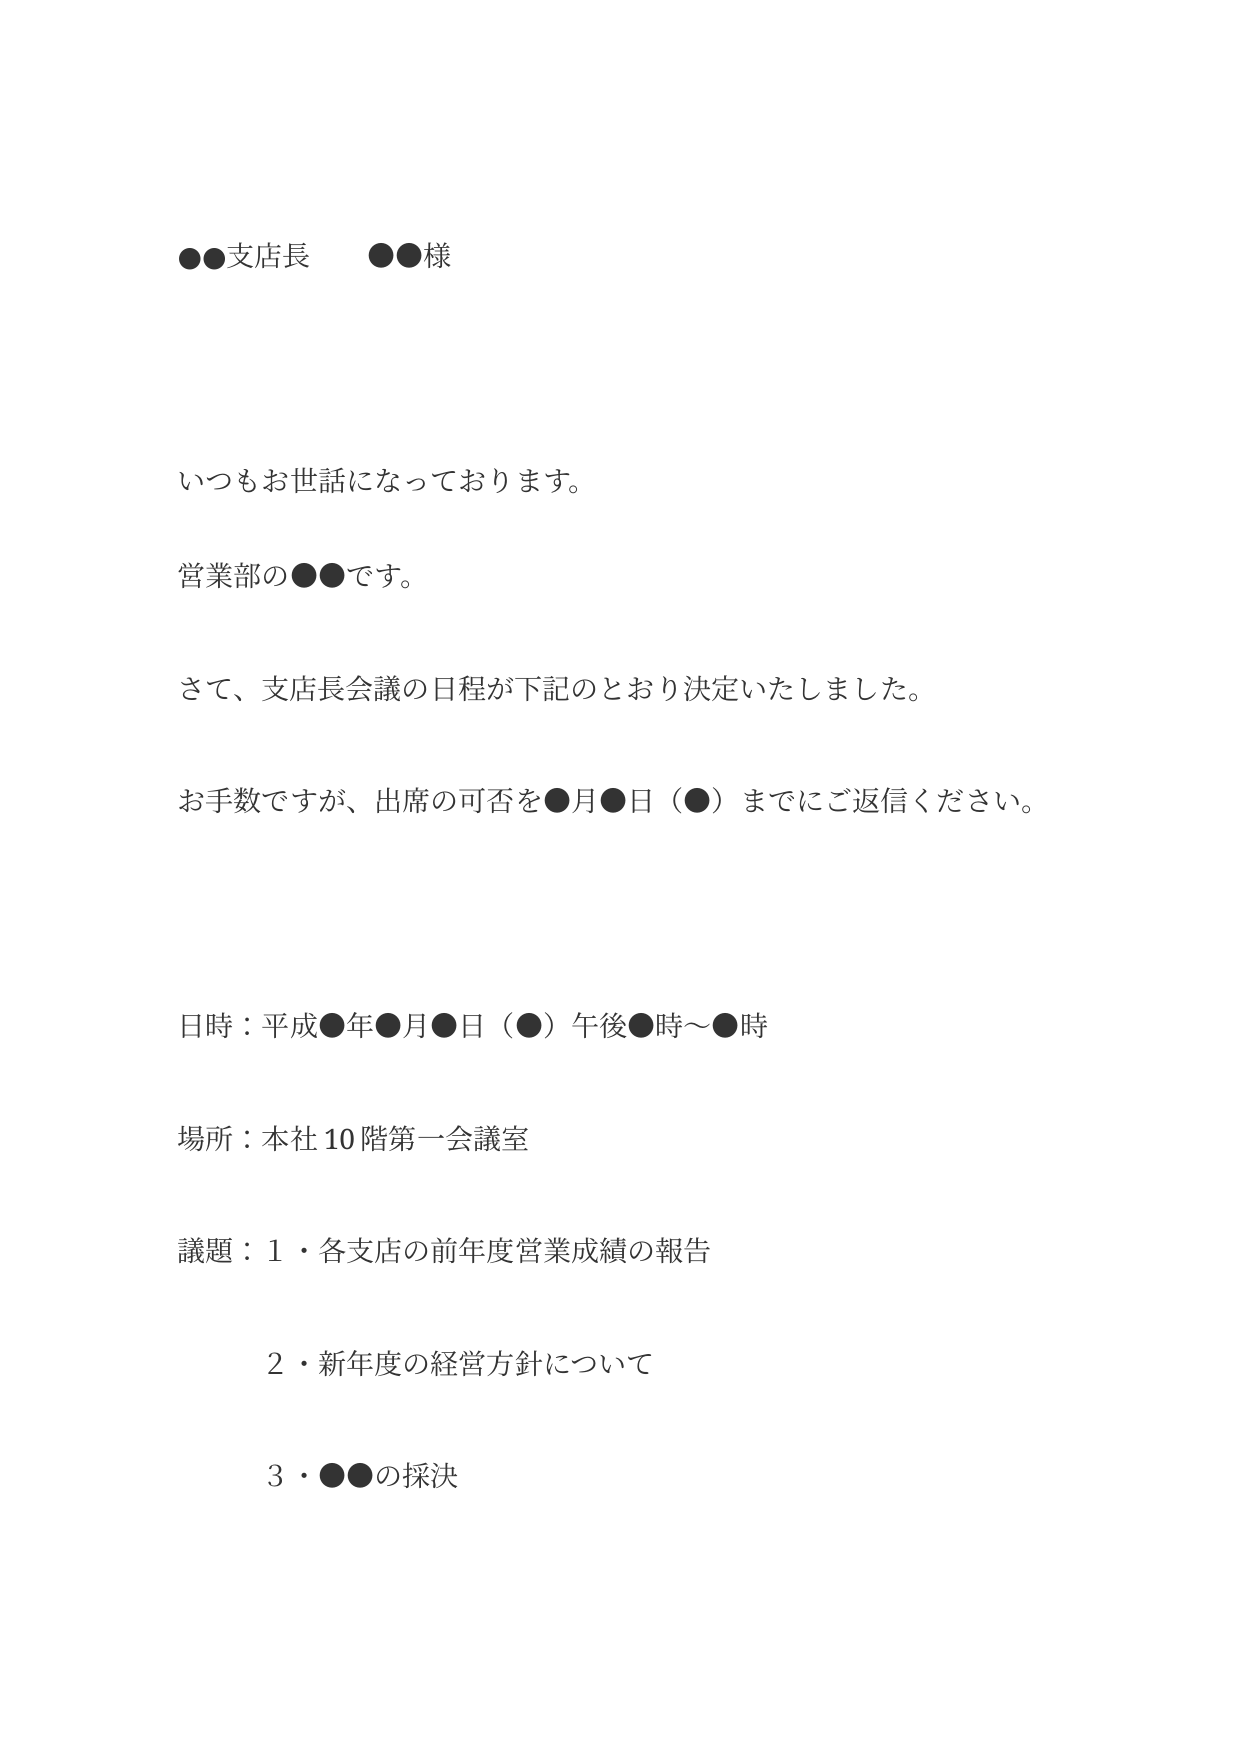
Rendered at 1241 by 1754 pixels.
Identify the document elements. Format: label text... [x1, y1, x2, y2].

text ●●支店長 ●●様 いつもお世話になっております。 [177, 217, 1063, 517]
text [177, 537, 1063, 1512]
